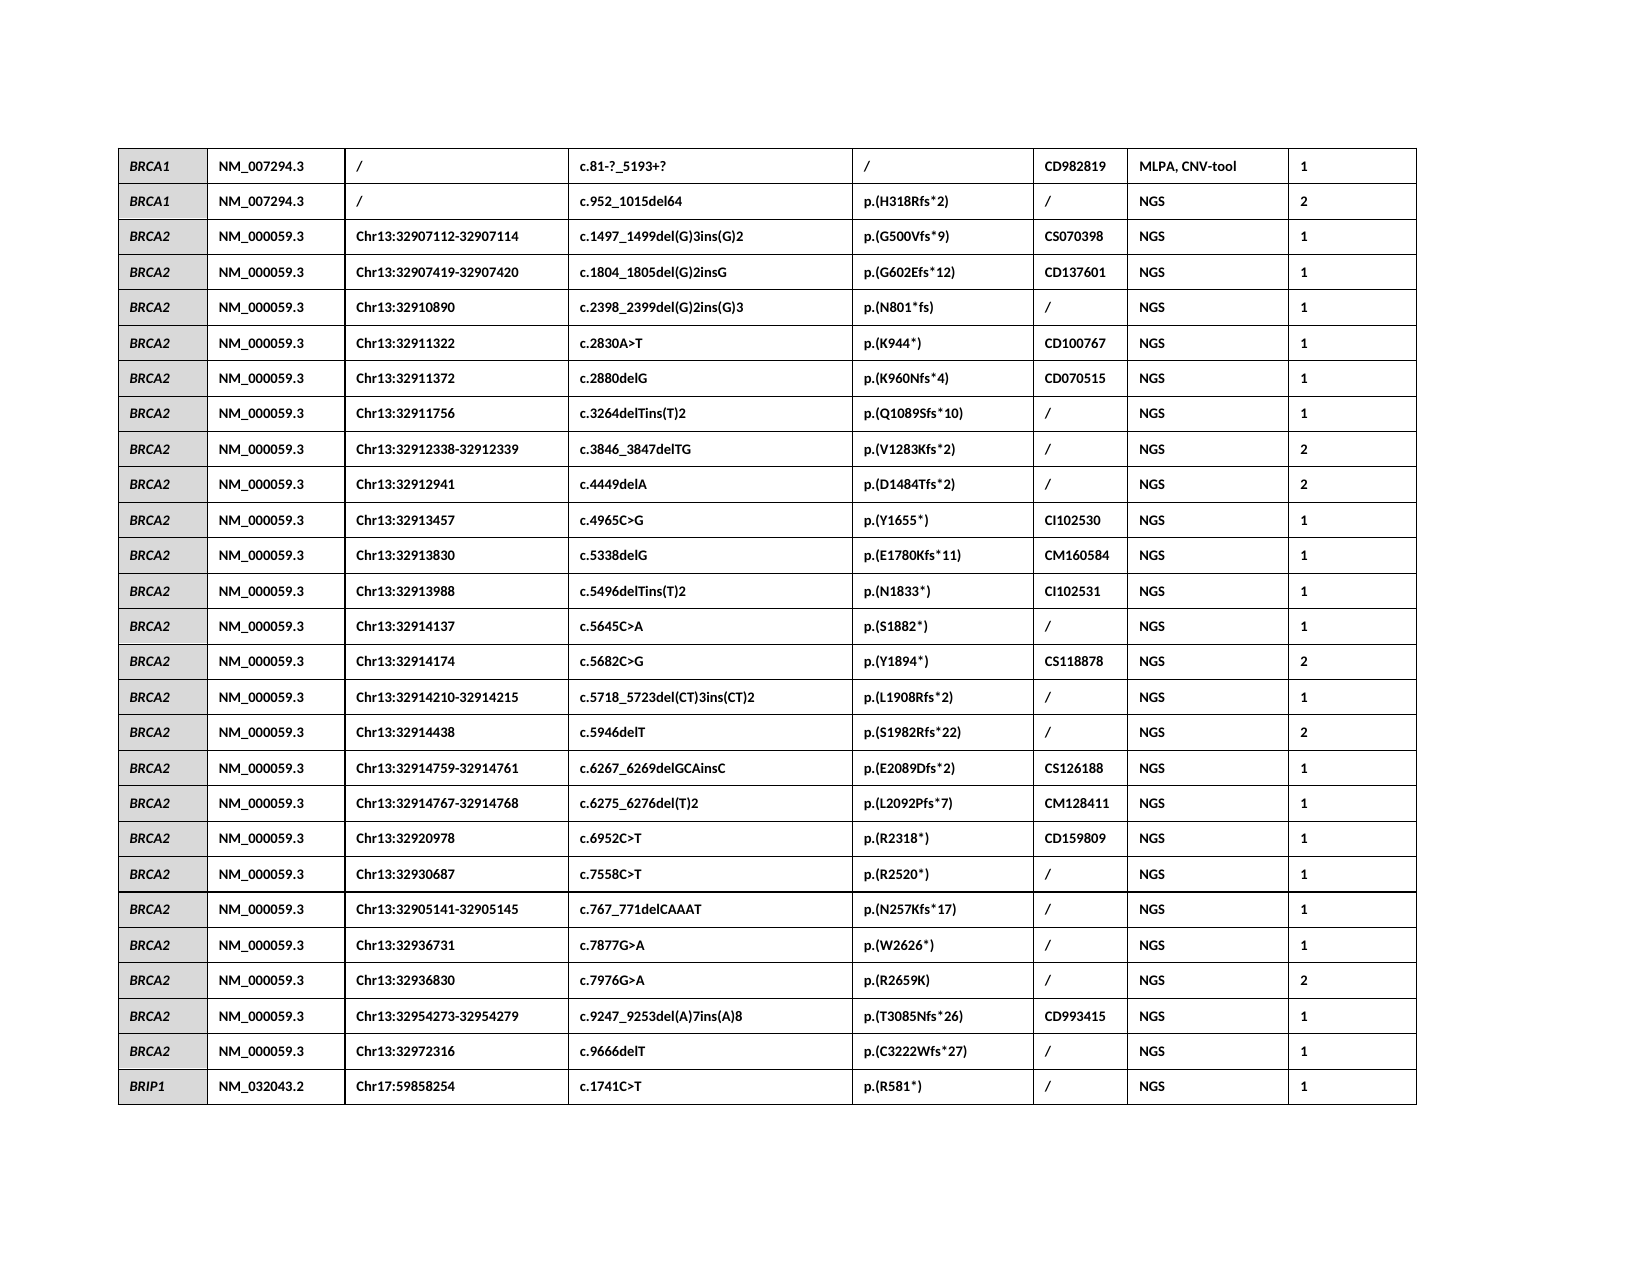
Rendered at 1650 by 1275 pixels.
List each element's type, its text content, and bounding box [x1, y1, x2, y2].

table_cell CM128411 [1034, 786, 1127, 821]
table_cell BRCA2 [119, 822, 207, 856]
table_cell BRCA2 [119, 574, 207, 608]
table_cell NM_000059.3 [208, 220, 344, 254]
table_cell NM_000059.3 [208, 751, 344, 785]
table_cell p.(S1882*) [853, 609, 1033, 643]
table_cell NM_000059.3 [208, 786, 344, 821]
table_cell / [1034, 963, 1127, 998]
table_cell Chr13:32907419-32907420 [346, 255, 568, 289]
table_cell / [1034, 893, 1127, 927]
table_cell 1 [1289, 220, 1416, 254]
table_cell BRCA2 [119, 928, 207, 962]
table_cell Chr13:32911322 [346, 326, 568, 360]
table_cell / [1034, 1070, 1127, 1104]
table_cell NM_032043.2 [208, 1070, 344, 1104]
table_cell BRCA2 [119, 326, 207, 360]
table_cell c.9666delT [569, 1034, 852, 1068]
table_cell p.(L2092Pfs*7) [853, 786, 1033, 821]
table_cell NM_000059.3 [208, 538, 344, 573]
table_cell c.4965C>G [569, 503, 852, 537]
table_cell / [1034, 1034, 1127, 1068]
table_cell BRCA2 [119, 609, 207, 643]
table_cell 1 [1289, 326, 1416, 360]
table_cell p.(G602Efs*12) [853, 255, 1033, 289]
table_cell 1 [1289, 999, 1416, 1033]
table_cell NGS [1128, 928, 1288, 962]
table_cell 1 [1289, 538, 1416, 573]
table_cell CD100767 [1034, 326, 1127, 360]
table_cell p.(N257Kfs*17) [853, 893, 1033, 927]
table_cell 1 [1289, 397, 1416, 431]
table_cell 1 [1289, 1034, 1416, 1068]
table_cell Chr13:32936731 [346, 928, 568, 962]
table_cell BRCA2 [119, 893, 207, 927]
table_cell BRCA2 [119, 432, 207, 466]
table_cell c.7976G>A [569, 963, 852, 998]
table_cell BRCA2 [119, 645, 207, 679]
table_cell / [1034, 432, 1127, 466]
table_cell Chr13:32920978 [346, 822, 568, 856]
table_cell Chr13:32930687 [346, 857, 568, 891]
table_cell BRCA2 [119, 503, 207, 537]
table_cell c.6267_6269delGCAinsC [569, 751, 852, 785]
table_cell c.5946delT [569, 715, 852, 750]
table_cell NM_000059.3 [208, 467, 344, 502]
table_cell NM_000059.3 [208, 361, 344, 396]
table_cell NGS [1128, 680, 1288, 714]
table_cell NGS [1128, 645, 1288, 679]
table_cell CI102531 [1034, 574, 1127, 608]
table_cell NM_007294.3 [208, 184, 344, 218]
table_cell NGS [1128, 715, 1288, 750]
table_cell p.(N1833*) [853, 574, 1033, 608]
table_cell 1 [1289, 290, 1416, 325]
table_cell NGS [1128, 999, 1288, 1033]
table_cell Chr13:32914759-32914761 [346, 751, 568, 785]
table_cell p.(R2318*) [853, 822, 1033, 856]
table_cell Chr13:32913830 [346, 538, 568, 573]
table_cell Chr13:32972316 [346, 1034, 568, 1068]
table_cell 2 [1289, 963, 1416, 998]
table_cell c.6275_6276del(T)2 [569, 786, 852, 821]
table_cell Chr13:32913988 [346, 574, 568, 608]
table_cell 2 [1289, 432, 1416, 466]
table_cell NM_000059.3 [208, 715, 344, 750]
table_cell NGS [1128, 255, 1288, 289]
table_cell Chr13:32911372 [346, 361, 568, 396]
table_cell Chr13:32907112-32907114 [346, 220, 568, 254]
table_cell NGS [1128, 432, 1288, 466]
table_cell / [1034, 467, 1127, 502]
table_cell NGS [1128, 220, 1288, 254]
table_cell / [1034, 184, 1127, 218]
table_cell BRCA2 [119, 467, 207, 502]
table_cell Chr17:59858254 [346, 1070, 568, 1104]
table_cell p.(Q1089Sfs*10) [853, 397, 1033, 431]
table_cell NGS [1128, 963, 1288, 998]
table_cell BRCA2 [119, 290, 207, 325]
table_cell p.(C3222Wfs*27) [853, 1034, 1033, 1068]
table_cell / [1034, 715, 1127, 750]
table_cell NM_000059.3 [208, 999, 344, 1033]
table_cell Chr13:32914767-32914768 [346, 786, 568, 821]
table_cell / [1034, 609, 1127, 643]
table_cell BRCA2 [119, 857, 207, 891]
table_cell BRCA2 [119, 786, 207, 821]
table_cell Chr13:32910890 [346, 290, 568, 325]
table_cell c.5718_5723del(CT)3ins(CT)2 [569, 680, 852, 714]
table_cell Chr13:32914438 [346, 715, 568, 750]
table_cell c.7877G>A [569, 928, 852, 962]
table_cell NM_000059.3 [208, 397, 344, 431]
table_cell NM_000059.3 [208, 503, 344, 537]
table_cell NM_000059.3 [208, 255, 344, 289]
table_cell / [346, 184, 568, 218]
table_cell Chr13:32905141-32905145 [346, 893, 568, 927]
table_cell BRCA2 [119, 361, 207, 396]
table_cell c.6952C>T [569, 822, 852, 856]
table_cell NGS [1128, 503, 1288, 537]
table_cell c.5496delTins(T)2 [569, 574, 852, 608]
table_cell NM_000059.3 [208, 680, 344, 714]
table_cell 2 [1289, 184, 1416, 218]
table_cell c.5645C>A [569, 609, 852, 643]
table_cell CD993415 [1034, 999, 1127, 1033]
table_cell NGS [1128, 857, 1288, 891]
table_cell NGS [1128, 609, 1288, 643]
table_cell NM_000059.3 [208, 609, 344, 643]
table_cell NGS [1128, 893, 1288, 927]
table_cell NGS [1128, 538, 1288, 573]
table_cell 1 [1289, 928, 1416, 962]
table_cell NM_000059.3 [208, 645, 344, 679]
table_cell 1 [1289, 149, 1416, 183]
table_cell CD982819 [1034, 149, 1127, 183]
table_cell BRCA2 [119, 680, 207, 714]
table_cell Chr13:32914137 [346, 609, 568, 643]
table_cell Chr13:32914210-32914215 [346, 680, 568, 714]
table_cell NGS [1128, 574, 1288, 608]
table_cell NM_000059.3 [208, 857, 344, 891]
table_cell CD137601 [1034, 255, 1127, 289]
table_cell BRCA2 [119, 220, 207, 254]
table_cell p.(W2626*) [853, 928, 1033, 962]
table_cell c.1497_1499del(G)3ins(G)2 [569, 220, 852, 254]
table_cell p.(G500Vfs*9) [853, 220, 1033, 254]
table_cell / [853, 149, 1033, 183]
table_cell p.(E1780Kfs*11) [853, 538, 1033, 573]
table_cell 1 [1289, 609, 1416, 643]
table_cell c.7558C>T [569, 857, 852, 891]
table_cell BRCA2 [119, 538, 207, 573]
table_cell 1 [1289, 503, 1416, 537]
table_cell / [1034, 397, 1127, 431]
table_cell MLPA, CNV-tool [1128, 149, 1288, 183]
table_cell NM_000059.3 [208, 326, 344, 360]
table_cell BRCA2 [119, 255, 207, 289]
table_cell BRCA2 [119, 963, 207, 998]
table_cell c.4449delA [569, 467, 852, 502]
table_cell NM_000059.3 [208, 893, 344, 927]
table_cell Chr13:32936830 [346, 963, 568, 998]
table_cell NGS [1128, 822, 1288, 856]
table_cell c.2830A>T [569, 326, 852, 360]
table_cell NGS [1128, 751, 1288, 785]
table_cell 1 [1289, 361, 1416, 396]
table_cell c.1804_1805del(G)2insG [569, 255, 852, 289]
table_cell c.5338delG [569, 538, 852, 573]
table_cell NM_000059.3 [208, 1034, 344, 1068]
table_cell p.(K960Nfs*4) [853, 361, 1033, 396]
table_cell NGS [1128, 467, 1288, 502]
table_cell NGS [1128, 397, 1288, 431]
table_cell / [1034, 928, 1127, 962]
table_cell NM_000059.3 [208, 963, 344, 998]
table_cell 1 [1289, 822, 1416, 856]
table_cell CD070515 [1034, 361, 1127, 396]
table_cell 2 [1289, 467, 1416, 502]
table_cell 1 [1289, 574, 1416, 608]
table_cell BRCA1 [119, 184, 207, 218]
table_cell NM_000059.3 [208, 432, 344, 466]
table_cell c.9247_9253del(A)7ins(A)8 [569, 999, 852, 1033]
table_cell p.(K944*) [853, 326, 1033, 360]
table_cell c.952_1015del64 [569, 184, 852, 218]
table_cell NM_000059.3 [208, 290, 344, 325]
table_cell 1 [1289, 255, 1416, 289]
table_cell BRCA2 [119, 751, 207, 785]
table_cell p.(S1982Rfs*22) [853, 715, 1033, 750]
table_cell p.(D1484Tfs*2) [853, 467, 1033, 502]
table_cell p.(R2520*) [853, 857, 1033, 891]
table_cell Chr13:32912941 [346, 467, 568, 502]
table_cell 1 [1289, 786, 1416, 821]
table_cell Chr13:32912338-32912339 [346, 432, 568, 466]
table_cell 2 [1289, 645, 1416, 679]
table_cell NGS [1128, 361, 1288, 396]
table_cell 2 [1289, 715, 1416, 750]
table_cell BRIP1 [119, 1070, 207, 1104]
table_cell p.(R581*) [853, 1070, 1033, 1104]
table_cell 1 [1289, 857, 1416, 891]
table_cell CM160584 [1034, 538, 1127, 573]
table_cell NGS [1128, 326, 1288, 360]
table_cell 1 [1289, 751, 1416, 785]
table_cell c.1741C>T [569, 1070, 852, 1104]
table_cell c.81-?_5193+? [569, 149, 852, 183]
table_cell / [1034, 680, 1127, 714]
table_cell CS070398 [1034, 220, 1127, 254]
table_cell c.5682C>G [569, 645, 852, 679]
table_cell CS126188 [1034, 751, 1127, 785]
table_cell Chr13:32954273-32954279 [346, 999, 568, 1033]
table_cell NGS [1128, 290, 1288, 325]
table_cell 1 [1289, 1070, 1416, 1104]
table_cell c.2398_2399del(G)2ins(G)3 [569, 290, 852, 325]
table_cell c.2880delG [569, 361, 852, 396]
table_cell CI102530 [1034, 503, 1127, 537]
table_cell CD159809 [1034, 822, 1127, 856]
table_cell BRCA1 [119, 149, 207, 183]
table_cell NGS [1128, 1034, 1288, 1068]
table_cell c.767_771delCAAAT [569, 893, 852, 927]
table_cell NGS [1128, 1070, 1288, 1104]
table_cell CS118878 [1034, 645, 1127, 679]
table_cell BRCA2 [119, 397, 207, 431]
table_cell / [346, 149, 568, 183]
table_cell p.(Y1894*) [853, 645, 1033, 679]
table_cell BRCA2 [119, 715, 207, 750]
table_cell 1 [1289, 893, 1416, 927]
table_cell p.(H318Rfs*2) [853, 184, 1033, 218]
table_cell NM_000059.3 [208, 574, 344, 608]
table_cell NM_000059.3 [208, 928, 344, 962]
table_cell BRCA2 [119, 1034, 207, 1068]
table_cell p.(V1283Kfs*2) [853, 432, 1033, 466]
table_cell Chr13:32914174 [346, 645, 568, 679]
table_cell Chr13:32913457 [346, 503, 568, 537]
table_cell NM_000059.3 [208, 822, 344, 856]
table_cell / [1034, 857, 1127, 891]
table_cell c.3264delTins(T)2 [569, 397, 852, 431]
table_cell NGS [1128, 184, 1288, 218]
table_cell NM_007294.3 [208, 149, 344, 183]
table_cell NGS [1128, 786, 1288, 821]
table_cell Chr13:32911756 [346, 397, 568, 431]
table_cell 1 [1289, 680, 1416, 714]
table_cell BRCA2 [119, 999, 207, 1033]
table_cell / [1034, 290, 1127, 325]
table_cell p.(E2089Dfs*2) [853, 751, 1033, 785]
table_cell p.(L1908Rfs*2) [853, 680, 1033, 714]
table_cell p.(Y1655*) [853, 503, 1033, 537]
table_cell c.3846_3847delTG [569, 432, 852, 466]
table_cell p.(T3085Nfs*26) [853, 999, 1033, 1033]
table_cell p.(N801*fs) [853, 290, 1033, 325]
table_cell p.(R2659K) [853, 963, 1033, 998]
